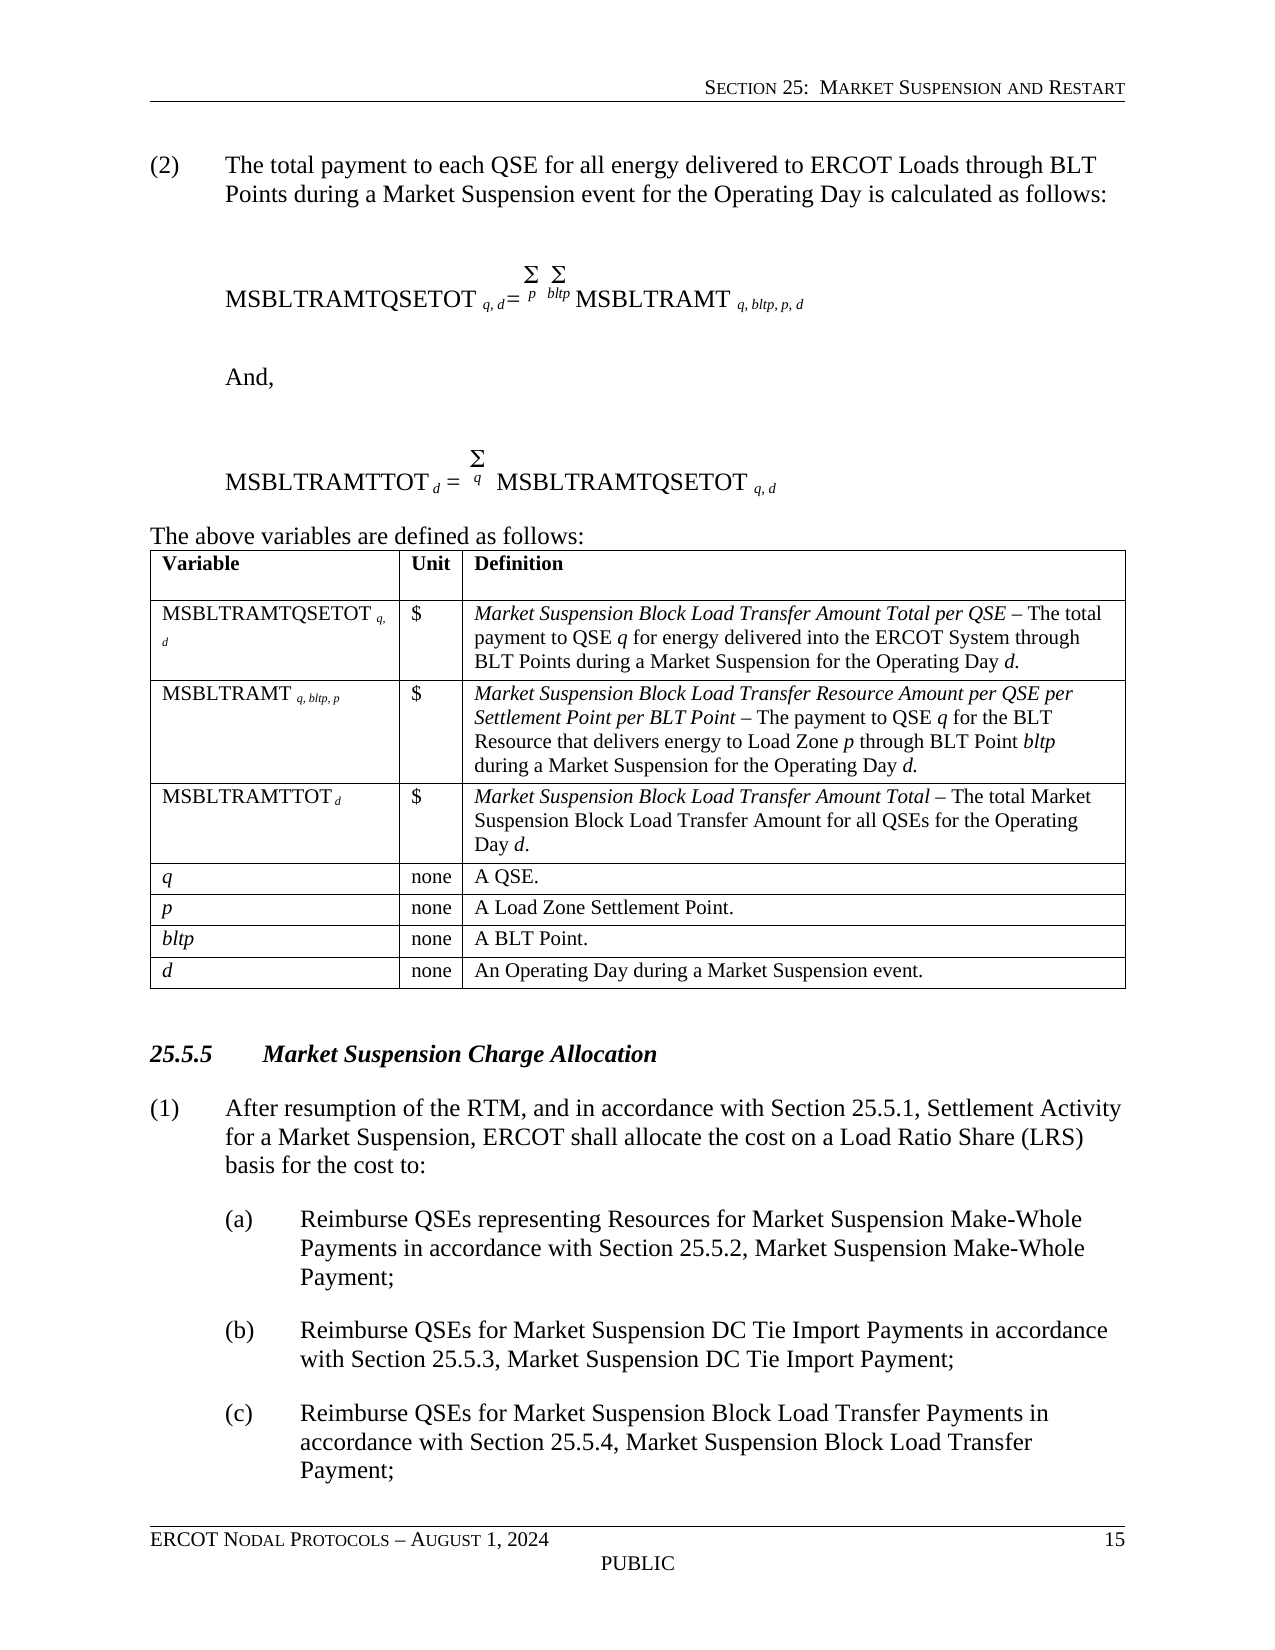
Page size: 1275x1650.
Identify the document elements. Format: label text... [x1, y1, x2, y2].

table_header Definition [463, 551, 1125, 600]
table_cell A BLT Point. [463, 926, 1125, 957]
table_cell d [151, 958, 399, 988]
text (c) Reimburse QSEs for Market Suspension Block Load Transfer Payments in accordance with Section 25.5.4, Market Suspension Block Load Transfer Payment; [225, 1398, 1125, 1484]
text 25.5.5 Market Suspension Charge Allocation [150, 1039, 1125, 1068]
table_cell none [400, 895, 462, 925]
table_cell MSBLTRAMTTOT d [151, 784, 399, 863]
table_cell Market Suspension Block Load Transfer Resource Amount per QSE per Settlement Point per BLT Point – The payment to QSE q for the BLT Resource that delivers energy to Load Zone p through BLT Point bltp during a Market Suspension for the Operating Day d. [463, 681, 1125, 783]
text (a) Reimburse QSEs representing Resources for Market Suspension Make-Whole Payments in accordance with Section 25.5.2, Market Suspension Make-Whole Payment; [225, 1204, 1125, 1290]
table_cell $ [400, 681, 462, 783]
table_cell A Load Zone Settlement Point. [463, 895, 1125, 925]
table_cell none [400, 926, 462, 957]
table_cell MSBLTRAMT q, bltp, p [151, 681, 399, 783]
table_cell q [151, 864, 399, 894]
text (2) The total payment to each QSE for all energy delivered to ERCOT Loads through BLT Points during a Market Suspension event for the Operating Day is calculated as follows: [150, 150, 1125, 207]
text The above variables are defined as follows: [150, 521, 1125, 550]
table_cell Market Suspension Block Load Transfer Amount Total per QSE – The total payment to QSE q for energy delivered into the ERCOT System through BLT Points during a Market Suspension for the Operating Day d. [463, 601, 1125, 679]
text And, [225, 362, 1125, 391]
table_header Variable [151, 551, 399, 600]
text (1) After resumption of the RTM, and in accordance with Section 25.5.1, Settlement Activity for a Market Suspension, ERCOT shall allocate the cost on a Load Ratio Share (LRS) basis for the cost to: [150, 1093, 1125, 1179]
table_cell $ [400, 601, 462, 679]
text MSBLTRAMTTOT d = MSBLTRAMTQSETOT q, d [225, 441, 1125, 496]
table_cell Market Suspension Block Load Transfer Amount Total – The total Market Suspension Block Load Transfer Amount for all QSEs for the Operating Day d. [463, 784, 1125, 863]
table_cell $ [400, 784, 462, 863]
table_cell MSBLTRAMTQSETOT q, d [151, 601, 399, 679]
table_cell An Operating Day during a Market Suspension event. [463, 958, 1125, 988]
table_cell A QSE. [463, 864, 1125, 894]
table_cell bltp [151, 926, 399, 957]
table_cell none [400, 864, 462, 894]
table_header Unit [400, 551, 462, 600]
text (b) Reimburse QSEs for Market Suspension DC Tie Import Payments in accordance with Section 25.5.3, Market Suspension DC Tie Import Payment; [225, 1315, 1125, 1373]
table_cell none [400, 958, 462, 988]
table_cell p [151, 895, 399, 925]
text MSBLTRAMTQSETOT q, d =MSBLTRAMT q, bltp, p, d [225, 257, 1125, 312]
